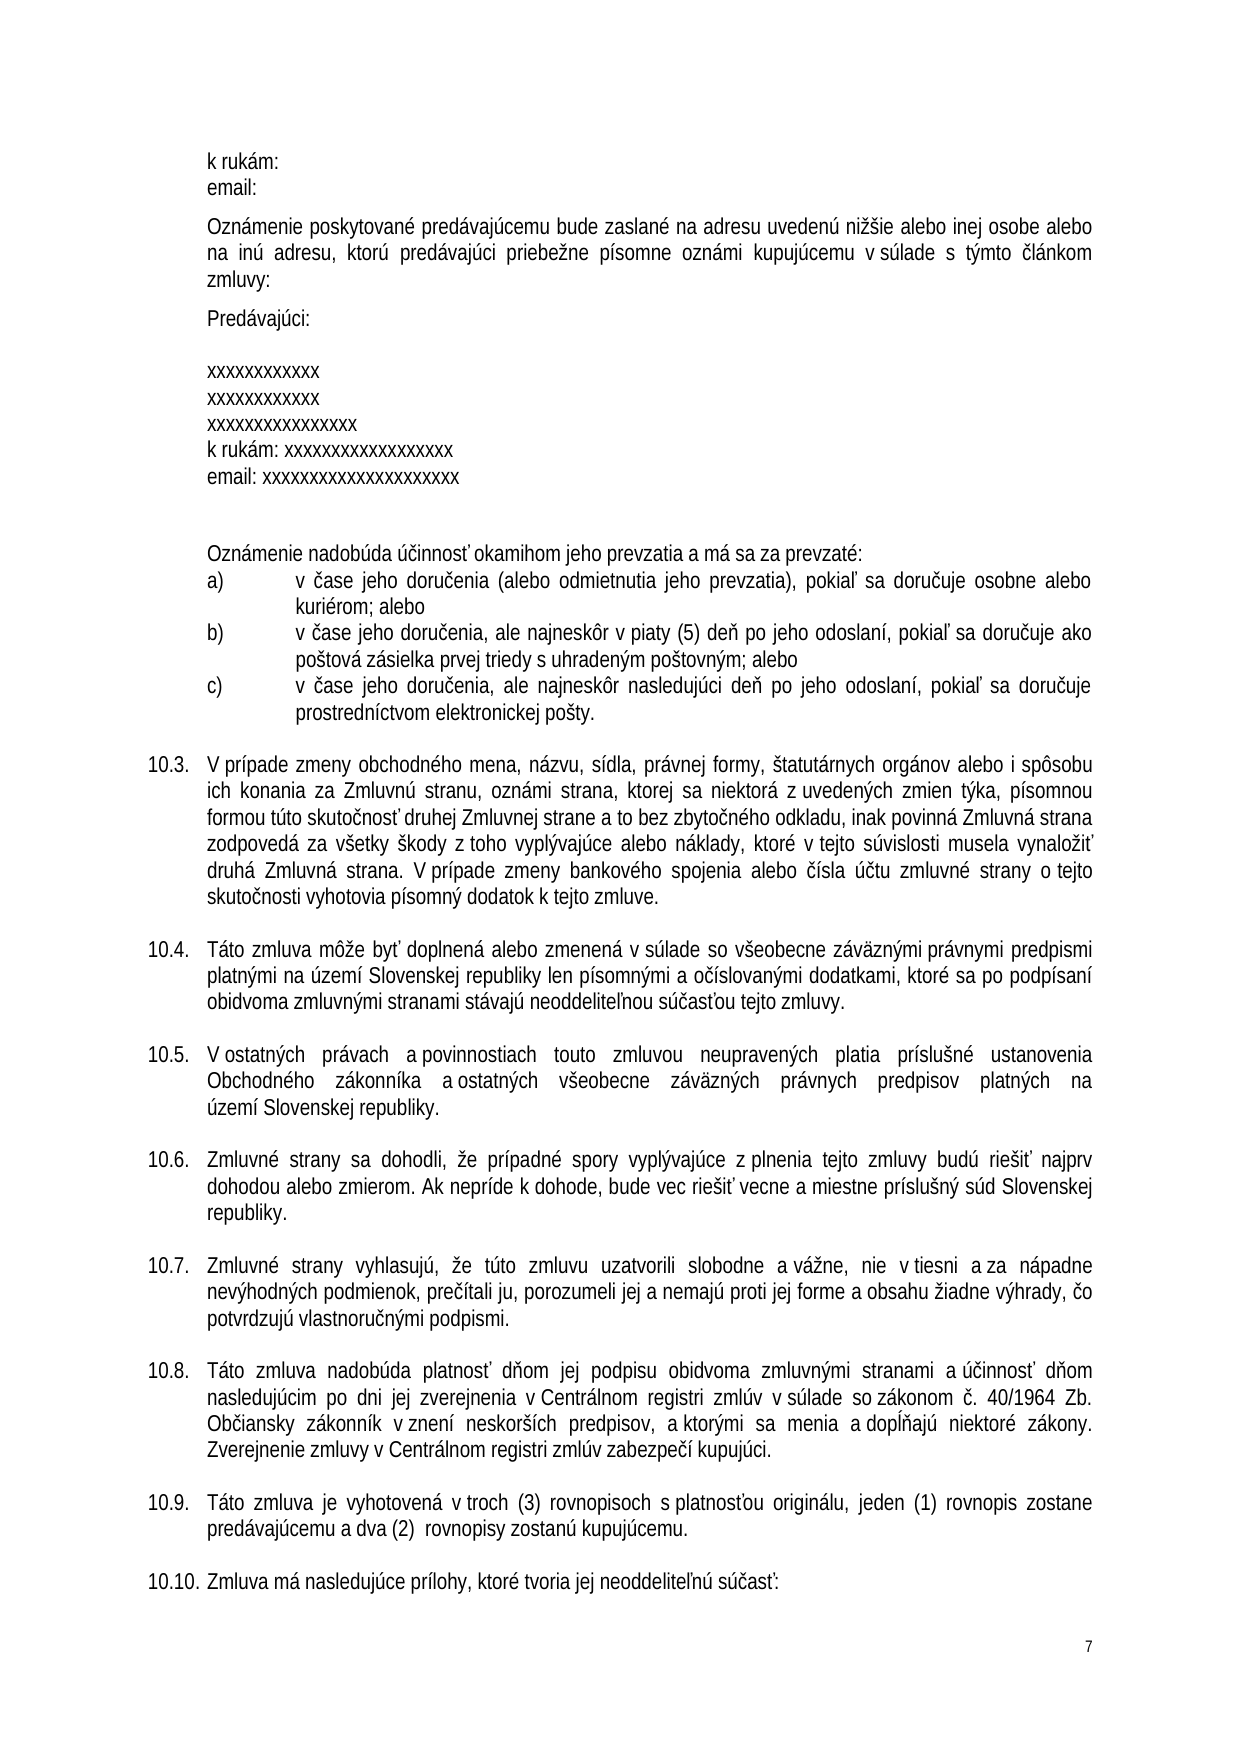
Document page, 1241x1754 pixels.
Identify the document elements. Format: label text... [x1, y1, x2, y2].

text k rukám: xxxxxxxxxxxxxxxxxx [162, 436, 1092, 463]
list V prípade zmeny obchodného mena, názvu, sídla, právnej formy, štatutárnych orgánov alebo i spôsobu ich konania za Zmluvnú stranu, oznámi strana, ktorej sa niektorá z uvedených zmien týka, písomnou formou túto skutočnosť druhej Zmluvnej strane a to bez zbytočného odkladu, inak povinná Zmluvná strana zodpovedá za všetky škody z toho vyplývajúce alebo náklady, ktoré v tejto súvislosti musela vynaložiť druhá Zmluvná strana. V prípade zmeny bankového spojenia alebo čísla účtu zmluvné strany o tejto skutočnosti vyhotovia písomný dodatok k tejto zmluve. [148, 751, 1092, 909]
text email: [148, 174, 1092, 200]
list V ostatných právach a povinnostiach touto zmluvou neupravených platia príslušné ustanovenia Obchodného zákonníka a ostatných všeobecne záväzných právnych predpisov platných na území Slovenskej republiky. [148, 1041, 1092, 1120]
text email: xxxxxxxxxxxxxxxxxxxxx [148, 463, 1092, 489]
list v čase jeho doručenia, ale najneskôr nasledujúci deň po jeho odoslaní, pokiaľ sa doručuje prostredníctvom elektronickej pošty. [207, 672, 1092, 725]
text Oznámenie poskytované predávajúcemu bude zaslané na adresu uvedenú nižšie alebo inej osobe alebo na inú adresu, ktorú predávajúci priebežne písomne oznámi kupujúcemu v súlade s týmto článkom zmluvy: [207, 213, 1092, 292]
list v čase jeho doručenia (alebo odmietnutia jeho prevzatia), pokiaľ sa doručuje osobne alebo kuriérom; alebo [207, 567, 1092, 619]
list Predávajúci: [162, 304, 1092, 331]
list xxxxxxxxxxxx [162, 357, 1092, 383]
text xxxxxxxxxxxxxxxx [162, 410, 1092, 436]
list Zmluvné strany vyhlasujú, že túto zmluvu uzatvorili slobodne a vážne, nie v tiesni a za nápadne nevýhodných podmienok, prečítali ju, porozumeli jej a nemajú proti jej forme a obsahu žiadne výhrady, čo potvrdzujú vlastnoručnými podpismi. [148, 1252, 1092, 1331]
list Zmluvné strany sa dohodli, že prípadné spory vyplývajúce z plnenia tejto zmluvy budú riešiť najprv dohodou alebo zmierom. Ak nepríde k dohode, bude vec riešiť vecne a miestne príslušný súd Slovenskej republiky. [148, 1146, 1092, 1226]
list Zmluva má nasledujúce prílohy, ktoré tvoria jej neoddeliteľnú súčasť: [148, 1568, 1092, 1594]
list Táto zmluva je vyhotovená v troch (3) rovnopisoch s platnosťou originálu, jeden (1) rovnopis zostane predávajúcemu a dva (2) rovnopisy zostanú kupujúcemu. [148, 1489, 1092, 1542]
list v čase jeho doručenia, ale najneskôr v piaty (5) deň po jeho odoslaní, pokiaľ sa doručuje ako poštová zásielka prvej triedy s uhradeným poštovným; alebo [207, 619, 1092, 672]
text xxxxxxxxxxxx [162, 383, 1092, 410]
list Táto zmluva môže byť doplnená alebo zmenená v súlade so všeobecne záväznými právnymi predpismi platnými na území Slovenskej republiky len písomnými a očíslovanými dodatkami, ktoré sa po podpísaní obidvoma zmluvnými stranami stávajú neoddeliteľnou súčasťou tejto zmluvy. [148, 936, 1092, 1015]
list Oznámenie nadobúda účinnosť okamihom jeho prevzatia a má sa za prevzaté: [207, 540, 1092, 567]
list Táto zmluva nadobúda platnosť dňom jej podpisu obidvoma zmluvnými stranami a účinnosť dňom nasledujúcim po dni jej zverejnenia v Centrálnom registri zmlúv v súlade so zákonom č. 40/1964 Zb. Občiansky zákonník v znení neskorších predpisov, a ktorými sa menia a dopĺňajú niektoré zákony. Zverejnenie zmluvy v Centrálnom registri zmlúv zabezpečí kupujúci. [148, 1357, 1092, 1463]
text k rukám: [162, 148, 1092, 174]
